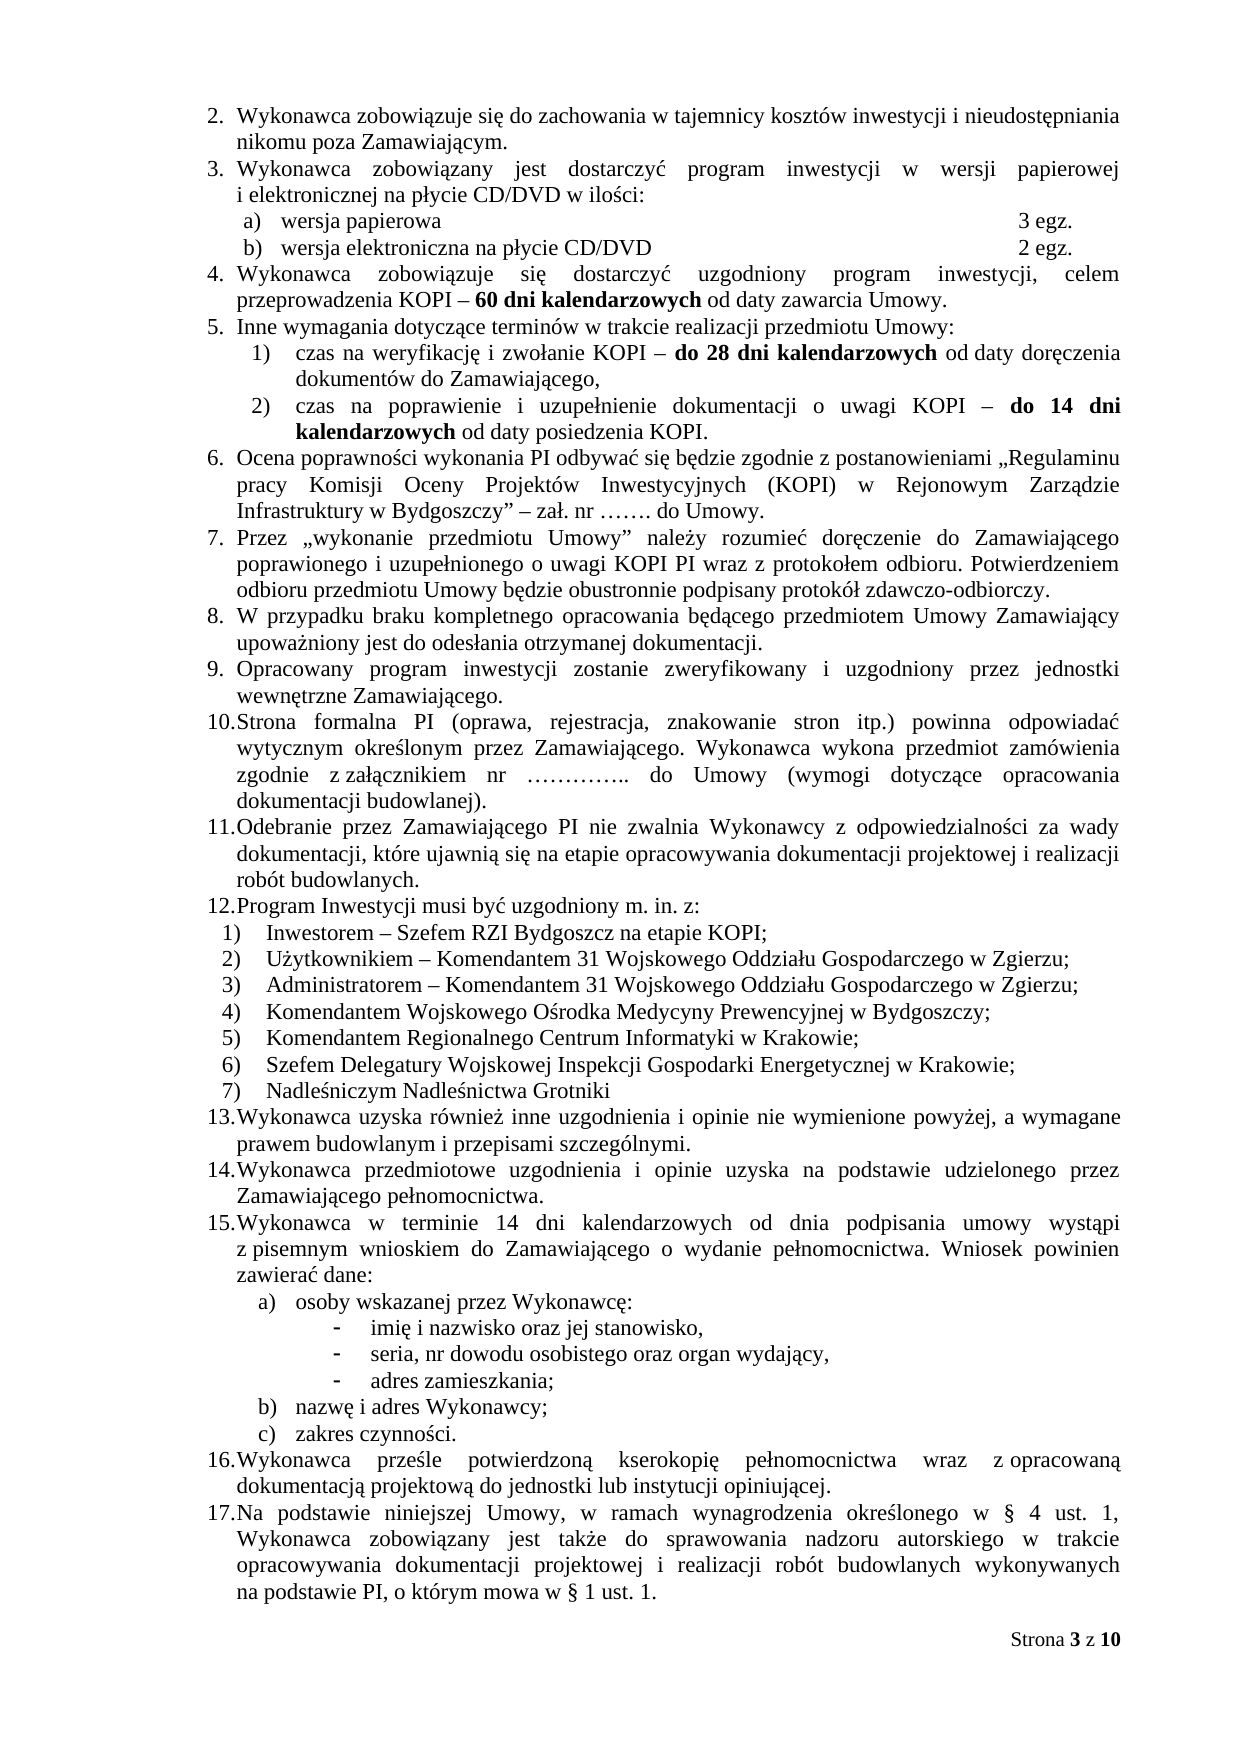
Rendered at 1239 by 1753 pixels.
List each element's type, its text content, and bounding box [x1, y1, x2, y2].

list czas na poprawienie i uzupełnienie dokumentacji o uwagi KOPI – do 14 dni kalendarzowych od daty posiedzenia KOPI. [251, 392, 1121, 444]
list Administratorem – Komendantem 31 Wojskowego Oddziału Gospodarczego w Zgierzu; [222, 972, 1121, 998]
list adres zamieszkania; [333, 1367, 1121, 1393]
list Inne wymagania dotyczące terminów w trakcie realizacji przedmiotu Umowy: [207, 313, 1121, 339]
list zakres czynności. [258, 1419, 1121, 1446]
list osoby wskazanej przez Wykonawcę: [258, 1288, 1121, 1314]
list Opracowany program inwestycji zostanie zweryfikowany i uzgodniony przez jednostki wewnętrzne Zamawiającego. [207, 655, 1121, 708]
list Strona formalna PI (oprawa, rejestracja, znakowanie stron itp.) powinna odpowiadać wytycznym określonym przez Zamawiającego. Wykonawca wykona przedmiot zamówienia zgodnie z załącznikiem nr ………….. do Umowy (wymogi dotyczące opracowania dokumentacji budowlanej). [207, 708, 1121, 813]
list seria, nr dowodu osobistego oraz organ wydający, [333, 1341, 1121, 1367]
list Wykonawca prześle potwierdzoną kserokopię pełnomocnictwa wraz z opracowaną dokumentacją projektową do jednostki lub instytucji opiniującej. [207, 1446, 1121, 1499]
list imię i nazwisko oraz jej stanowisko, [333, 1314, 1121, 1341]
list Wykonawca zobowiązany jest dostarczyć program inwestycji w wersji papierowej i elektronicznej na płycie CD/DVD w ilości: [207, 154, 1121, 207]
list Przez „wykonanie przedmiotu Umowy” należy rozumieć doręczenie do Zamawiającego poprawionego i uzupełnionego o uwagi KOPI PI wraz z protokołem odbioru. Potwierdzeniem odbioru przedmiotu Umowy będzie obustronnie podpisany protokół zdawczo-odbiorczy. [207, 523, 1121, 603]
list wersja papierowa 3 egz. [243, 207, 1121, 234]
list Na podstawie niniejszej Umowy, w ramach wynagrodzenia określonego w § 4 ust. 1, Wykonawca zobowiązany jest także do sprawowania nadzoru autorskiego w trakcie opracowywania dokumentacji projektowej i realizacji robót budowlanych wykonywanych na podstawie PI, o którym mowa w § 1 ust. 1. [207, 1499, 1121, 1604]
list Komendantem Regionalnego Centrum Informatyki w Krakowie; [222, 1024, 1121, 1051]
list Program Inwestycji musi być uzgodniony m. in. z: [207, 892, 1121, 919]
list Wykonawca zobowiązuje się dostarczyć uzgodniony program inwestycji, celem przeprowadzenia KOPI – 60 dni kalendarzowych od daty zawarcia Umowy. [207, 260, 1121, 313]
list Wykonawca zobowiązuje się do zachowania w tajemnicy kosztów inwestycji i nieudostępniania nikomu poza Zamawiającym. [207, 102, 1121, 154]
list W przypadku braku kompletnego opracowania będącego przedmiotem Umowy Zamawiający upoważniony jest do odesłania otrzymanej dokumentacji. [207, 603, 1121, 655]
list Wykonawca w terminie 14 dni kalendarzowych od dnia podpisania umowy wystąpi z pisemnym wnioskiem do Zamawiającego o wydanie pełnomocnictwa. Wniosek powinien zawierać dane: [207, 1209, 1121, 1288]
list Użytkownikiem – Komendantem 31 Wojskowego Oddziału Gospodarczego w Zgierzu; [222, 945, 1121, 972]
list nazwę i adres Wykonawcy; [258, 1393, 1121, 1419]
list Szefem Delegatury Wojskowej Inspekcji Gospodarki Energetycznej w Krakowie; [222, 1051, 1121, 1077]
list Wykonawca uzyska również inne uzgodnienia i opinie nie wymienione powyżej, a wymagane prawem budowlanym i przepisami szczególnymi. [207, 1103, 1121, 1156]
list Inwestorem – Szefem RZI Bydgoszcz na etapie KOPI; [222, 919, 1121, 945]
list Nadleśniczym Nadleśnictwa Grotniki [222, 1077, 1121, 1103]
list Komendantem Wojskowego Ośrodka Medycyny Prewencyjnej w Bydgoszczy; [222, 998, 1121, 1024]
list czas na weryfikację i zwołanie KOPI – do 28 dni kalendarzowych od daty doręczenia dokumentów do Zamawiającego, [251, 339, 1121, 392]
list wersja elektroniczna na płycie CD/DVD 2 egz. [243, 234, 1121, 260]
list Wykonawca przedmiotowe uzgodnienia i opinie uzyska na podstawie udzielonego przez Zamawiającego pełnomocnictwa. [207, 1156, 1121, 1209]
list Ocena poprawności wykonania PI odbywać się będzie zgodnie z postanowieniami „Regulaminu pracy Komisji Oceny Projektów Inwestycyjnych (KOPI) w Rejonowym Zarządzie Infrastruktury w Bydgoszczy” – zał. nr ……. do Umowy. [207, 444, 1121, 523]
list Odebranie przez Zamawiającego PI nie zwalnia Wykonawcy z odpowiedzialności za wady dokumentacji, które ujawnią się na etapie opracowywania dokumentacji projektowej i realizacji robót budowlanych. [207, 813, 1121, 892]
